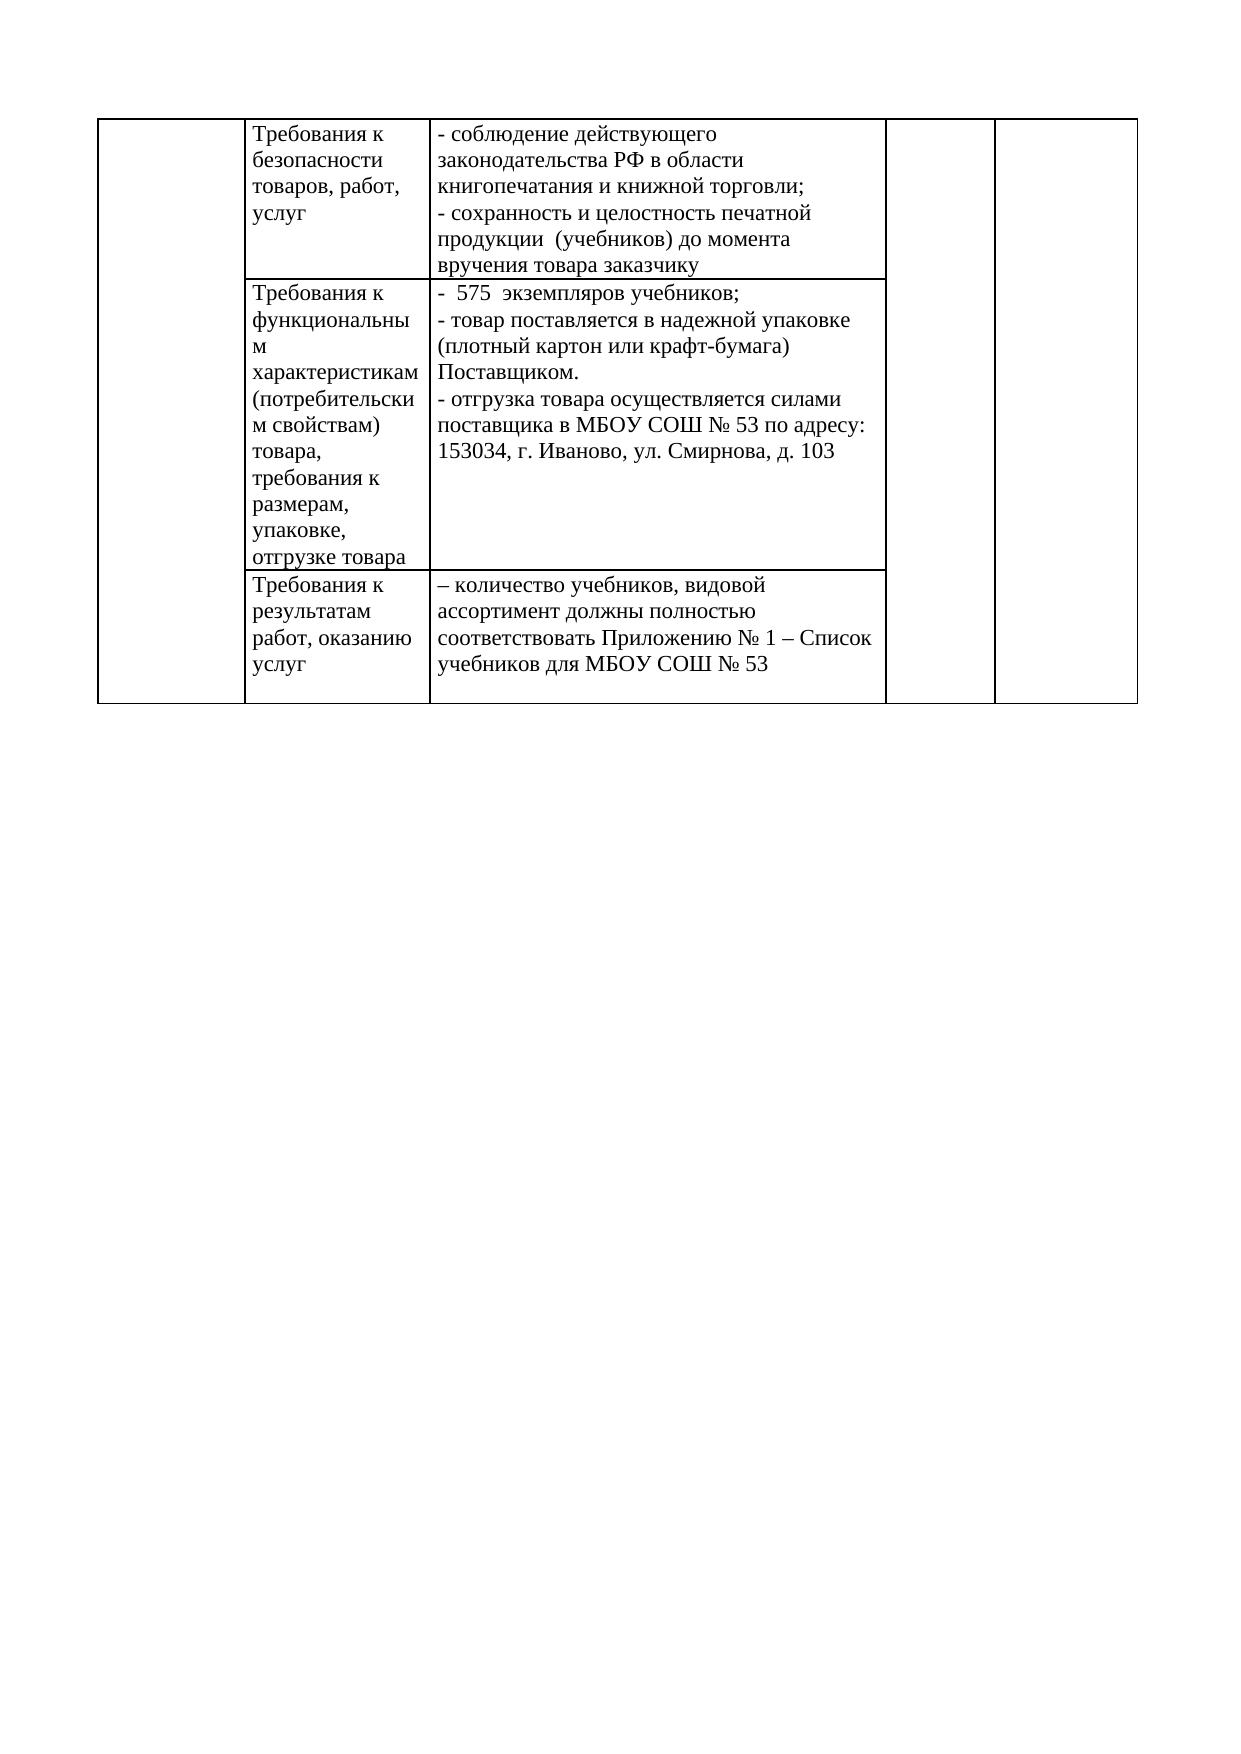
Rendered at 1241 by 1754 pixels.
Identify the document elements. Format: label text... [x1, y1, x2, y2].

table_cell Требования к результатам работ, оказанию услуг [246, 571, 429, 703]
table_cell - соблюдение действующего законодательства РФ в области книгопечатания и книжной торговли; - сохранность и целостность печатной продукции (учебников) до момента вручения товара заказчику [431, 120, 885, 278]
table_cell – количество учебников, видовой ассортимент должны полностью соответствовать Приложению № 1 – Список учебников для МБОУ СОШ № 53 [431, 571, 885, 703]
table_cell - 575 экземпляров учебников; - товар поставляется в надежной упаковке (плотный картон или крафт-бумага) Поставщиком. - отгрузка товара осуществляется силами поставщика в МБОУ СОШ № 53 по адресу: . Иваново, ул. Смирнова, д. 103 [431, 280, 885, 569]
table_cell Требования к функциональным характеристикам (потребительским свойствам) товара, требования к размерам, упаковке, отгрузке товара [246, 280, 429, 569]
table_cell Требования к безопасности товаров, работ, услуг [246, 120, 429, 278]
